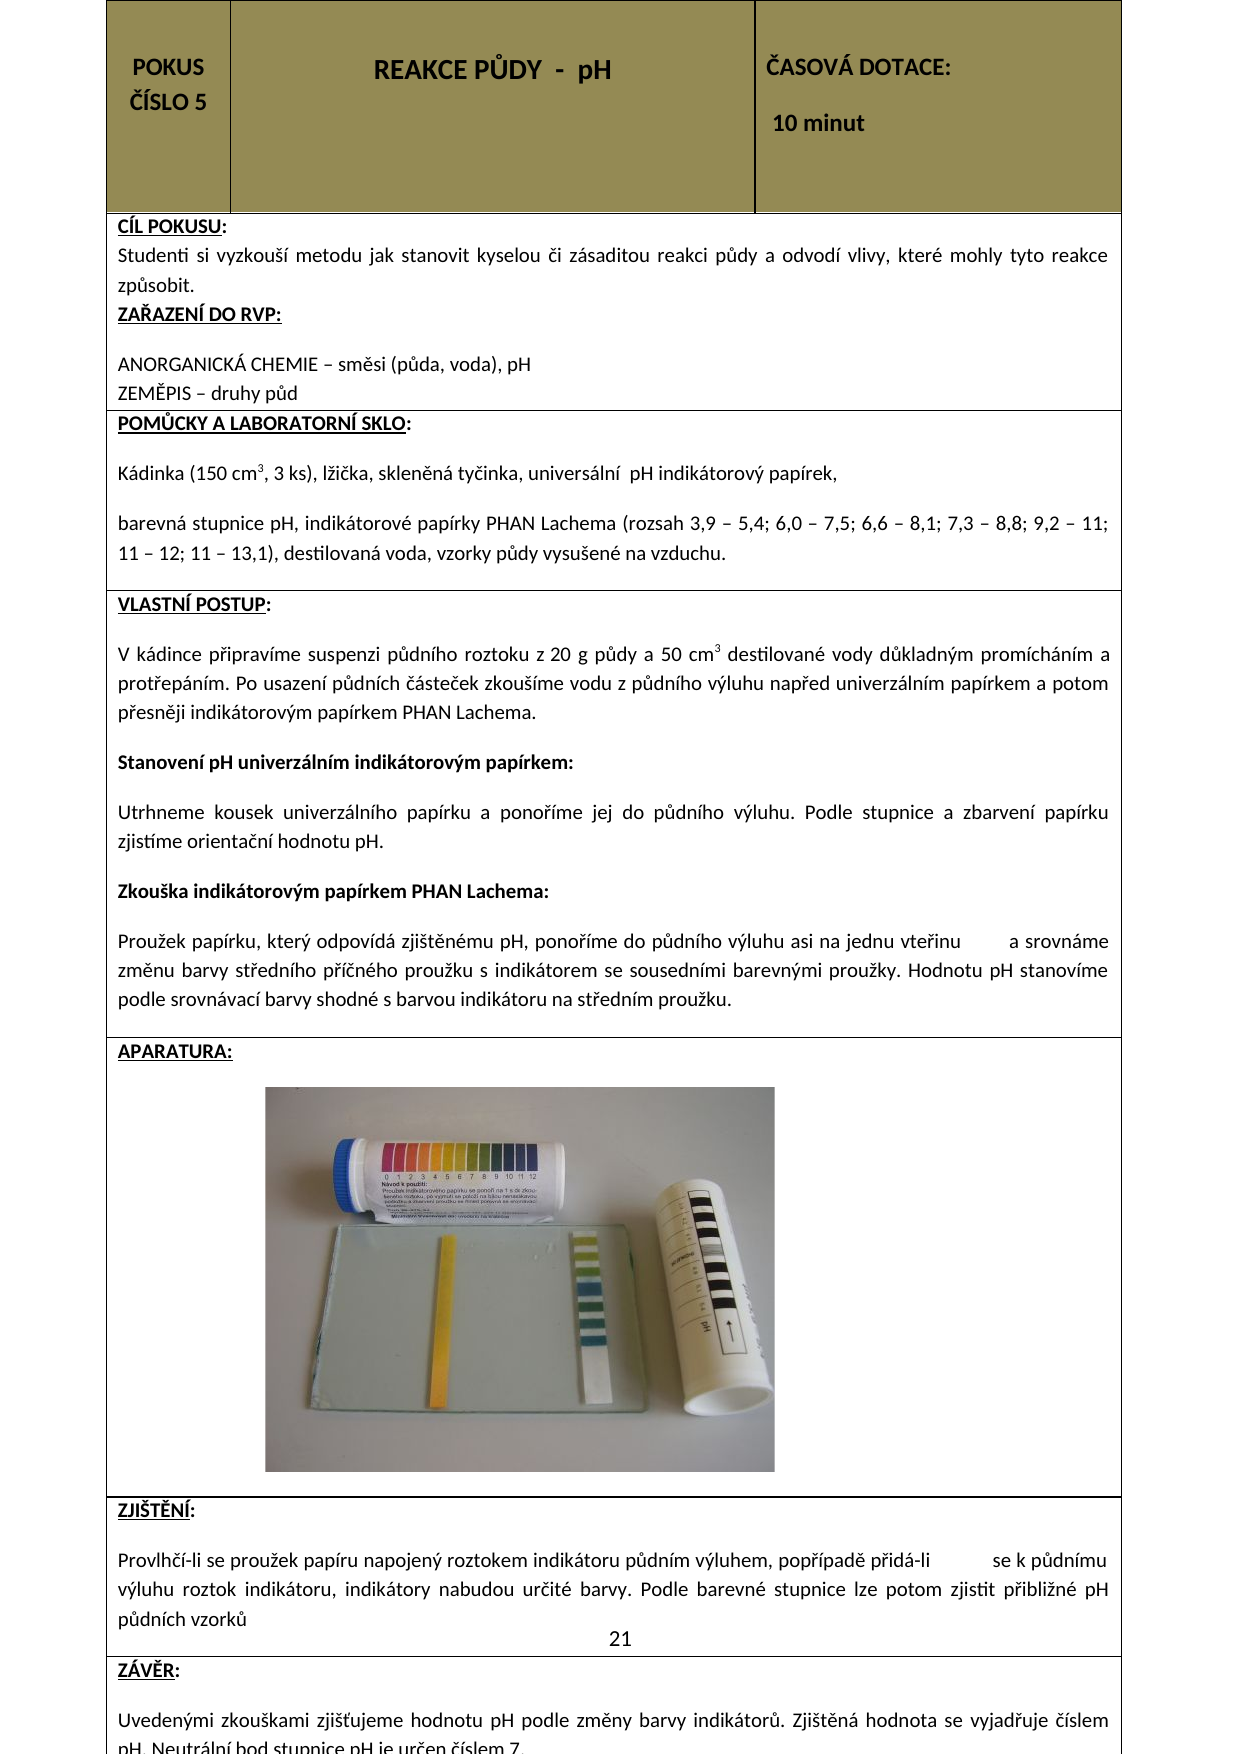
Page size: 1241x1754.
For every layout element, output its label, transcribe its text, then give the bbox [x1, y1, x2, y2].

table_cell ZÁVĚR: Uvedenými zkouškami zjišťujeme hodnotu pH podle změny barvy indikátorů. Zjištěná hodnota se vyjadřuje číslem pH. Neutrální bod stupnice pH je určen číslem 7. Od 7 do 1 přibývá kyselosti. Čísla větší než 7 udávají přibývání zásaditosti. Podle hodnoty pH se rozeznává půda: [107, 1657, 1121, 1754]
table_cell POMŮCKY A LABORATORNÍ SKLO: Kádinka (150 cm3, 3 ks), lžička, skleněná tyčinka, universální pH indikátorový papírek, barevná stupnice pH, indikátorové papírky PHAN Lachema (rozsah 3,9 – 5,4; 6,0 – 7,5; 6,6 – 8,1; 7,3 – 8,8; 9,2 – 11; 11 – 12; 11 – 13,1), destilovaná voda, vzorky půdy vysušené na vzduchu. [107, 411, 1121, 590]
table_header ČASOVÁ DOTACE: 10 minut [756, 1, 1121, 212]
table_cell ZJIŠTĚNÍ: Provlhčí-li se proužek papíru napojený roztokem indikátoru půdním výluhem, popřípadě přidá-li se k půdnímu výluhu roztok indikátoru, indikátory nabudou určité barvy. Podle barevné stupnice lze potom zjistit přibližné pH půdních vzorků [107, 1498, 1121, 1656]
table_cell APARATURA: [107, 1038, 1121, 1496]
table_header POKUS ČÍSLO 5 [107, 1, 230, 212]
table_header REAKCE PŮDY - pH [231, 1, 754, 212]
picture [265, 1087, 775, 1472]
table_cell CÍL POKUSU: Studenti si vyzkouší metodu jak stanovit kyselou či zásaditou reakci půdy a odvodí vlivy, které mohly tyto reakce způsobit. ZAŘAZENÍ DO RVP: ANORGANICKÁ CHEMIE – směsi (půda, voda), pH ZEMĚPIS – druhy půd [107, 214, 1121, 409]
table_cell VLASTNÍ POSTUP: V kádince připravíme suspenzi půdního roztoku z 20 g půdy a 50 cm3 destilované vody důkladným promícháním a protřepáním. Po usazení půdních částeček zkoušíme vodu z půdního výluhu napřed univerzálním papírkem a potom přesněji indikátorovým papírkem PHAN Lachema. Stanovení pH univerzálním indikátorovým papírkem: Utrhneme kousek univerzálního papírku a ponoříme jej do půdního výluhu. Podle stupnice a zbarvení papírku zjistíme orientační hodnotu pH. Zkouška indikátorovým papírkem PHAN Lachema: Proužek papírku, který odpovídá zjištěnému pH, ponoříme do půdního výluhu asi na jednu vteřinu a srovnáme změnu barvy středního příčného proužku s indikátorem se sousedními barevnými proužky. Hodnotu pH stanovíme podle srovnávací barvy shodné s barvou indikátoru na středním proužku. [107, 591, 1121, 1037]
